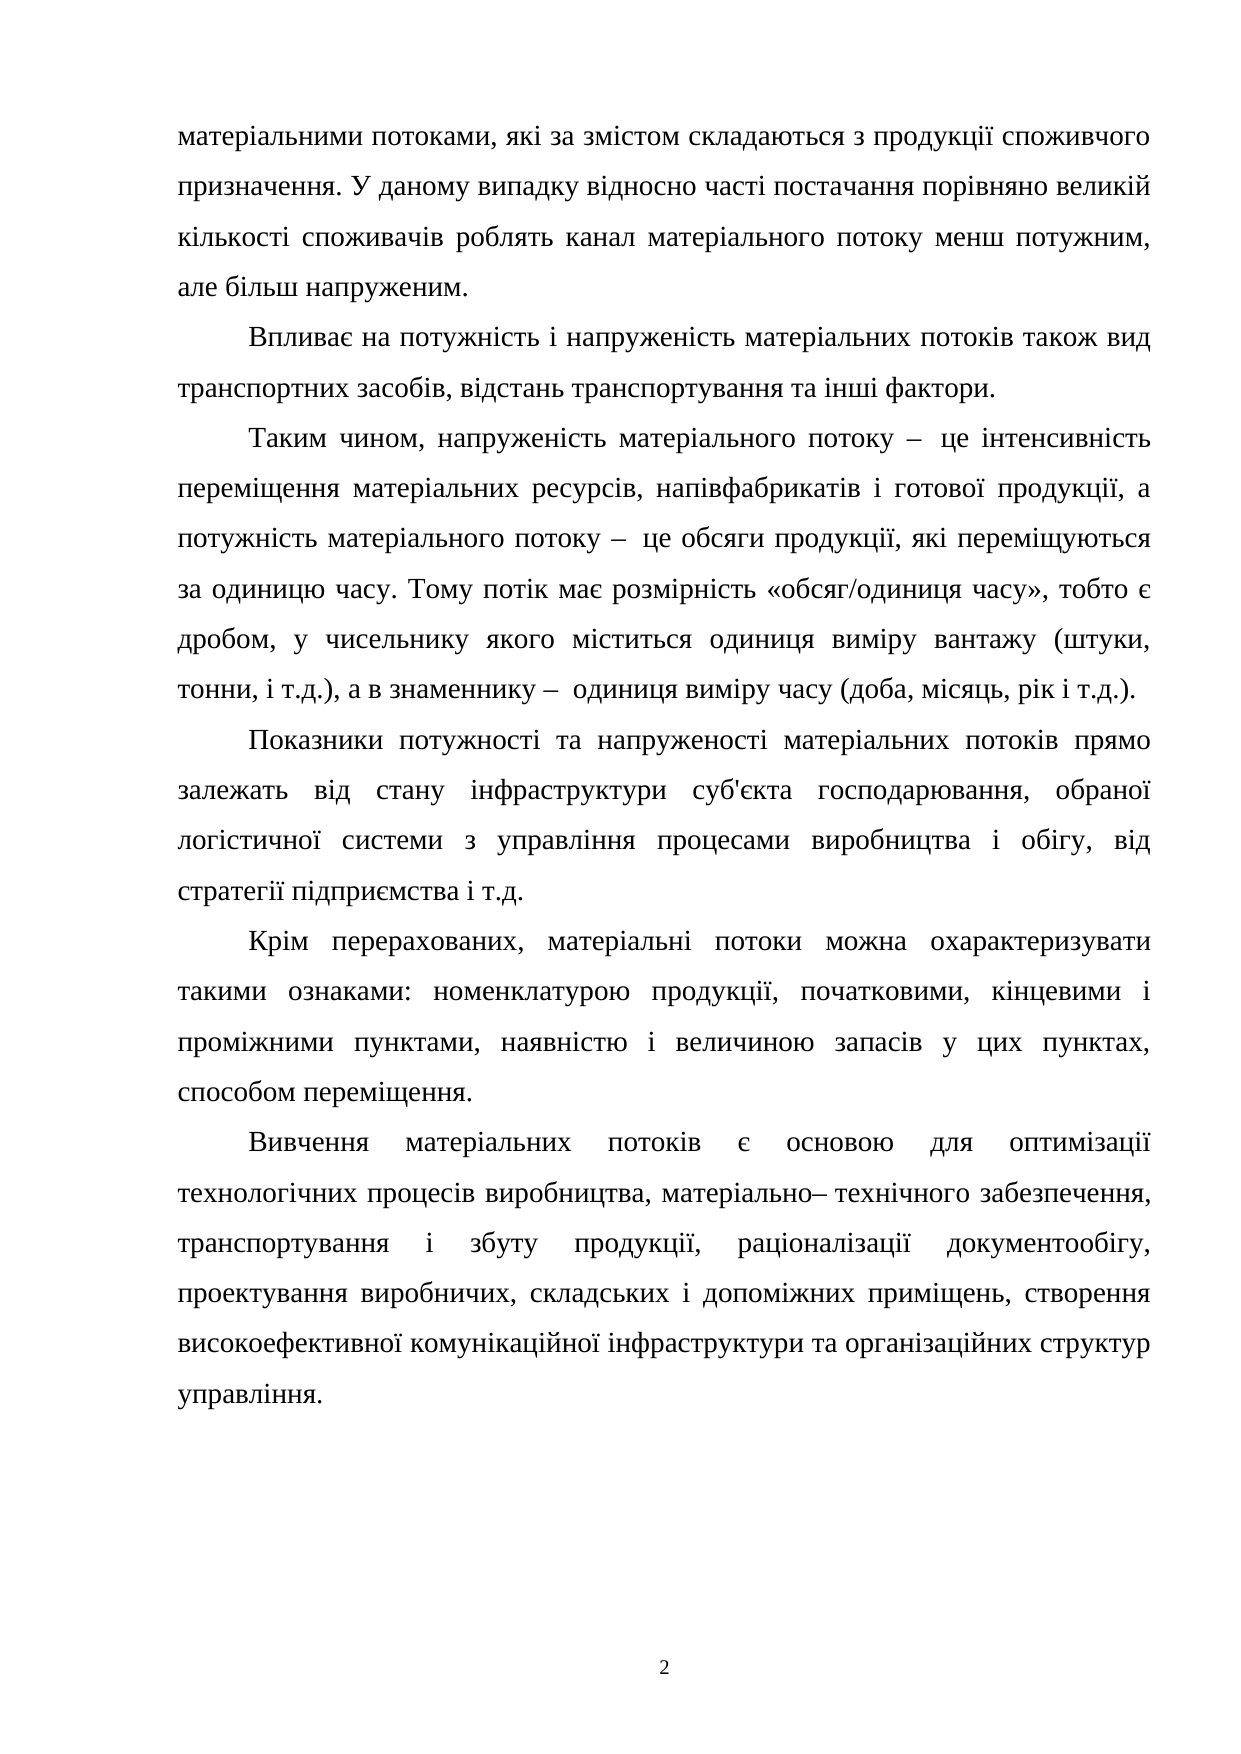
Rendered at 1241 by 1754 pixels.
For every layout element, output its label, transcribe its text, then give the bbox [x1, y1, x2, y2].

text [177, 118, 1152, 303]
text Впливає на потужність і напруженість матеріальних потоків також вид транспортних засобів, відстань транспортування та інші фактори. [177, 319, 1152, 403]
text Таким чином, напруженість матеріального потоку – це інтенсивність переміщення матеріальних ресурсів, напівфабрикатів і готової продукції, а потужність матеріального потоку – це обсяги продукції, які переміщуються за одиницю часу. Тому потік має розмірність «обсяг/одиниця часу», тобто є дробом, у чисельнику якого міститься одиниця виміру вантажу (штуки, тонни, і т.д.), а в знаменнику – одиниця виміру часу (доба, місяць, рік і т.д.). [177, 420, 1152, 705]
text Вивчення матеріальних потоків є основою для оптимізації технологічних процесів виробництва, матеріально– технічного забезпечення, транспортування і збуту продукції, раціоналізації документообігу, проектування виробничих, складських і допоміжних приміщень, створення високоефективної комунікаційної інфраструктури та організаційних структур управління. [177, 1124, 1152, 1409]
text Показники потужності та напруженості матеріальних потоків прямо залежать від стану інфраструктури суб'єкта господарювання, обраної логістичної системи з управління процесами виробництва і обігу, від стратегії підприємства і т.д. [177, 722, 1152, 906]
text Крім перерахованих, матеріальні потоки можна охарактеризувати такими ознаками: номенклатурою продукції, початковими, кінцевими і проміжними пунктами, наявністю і величиною запасів у цих пунктах, способом переміщення. [177, 923, 1152, 1108]
